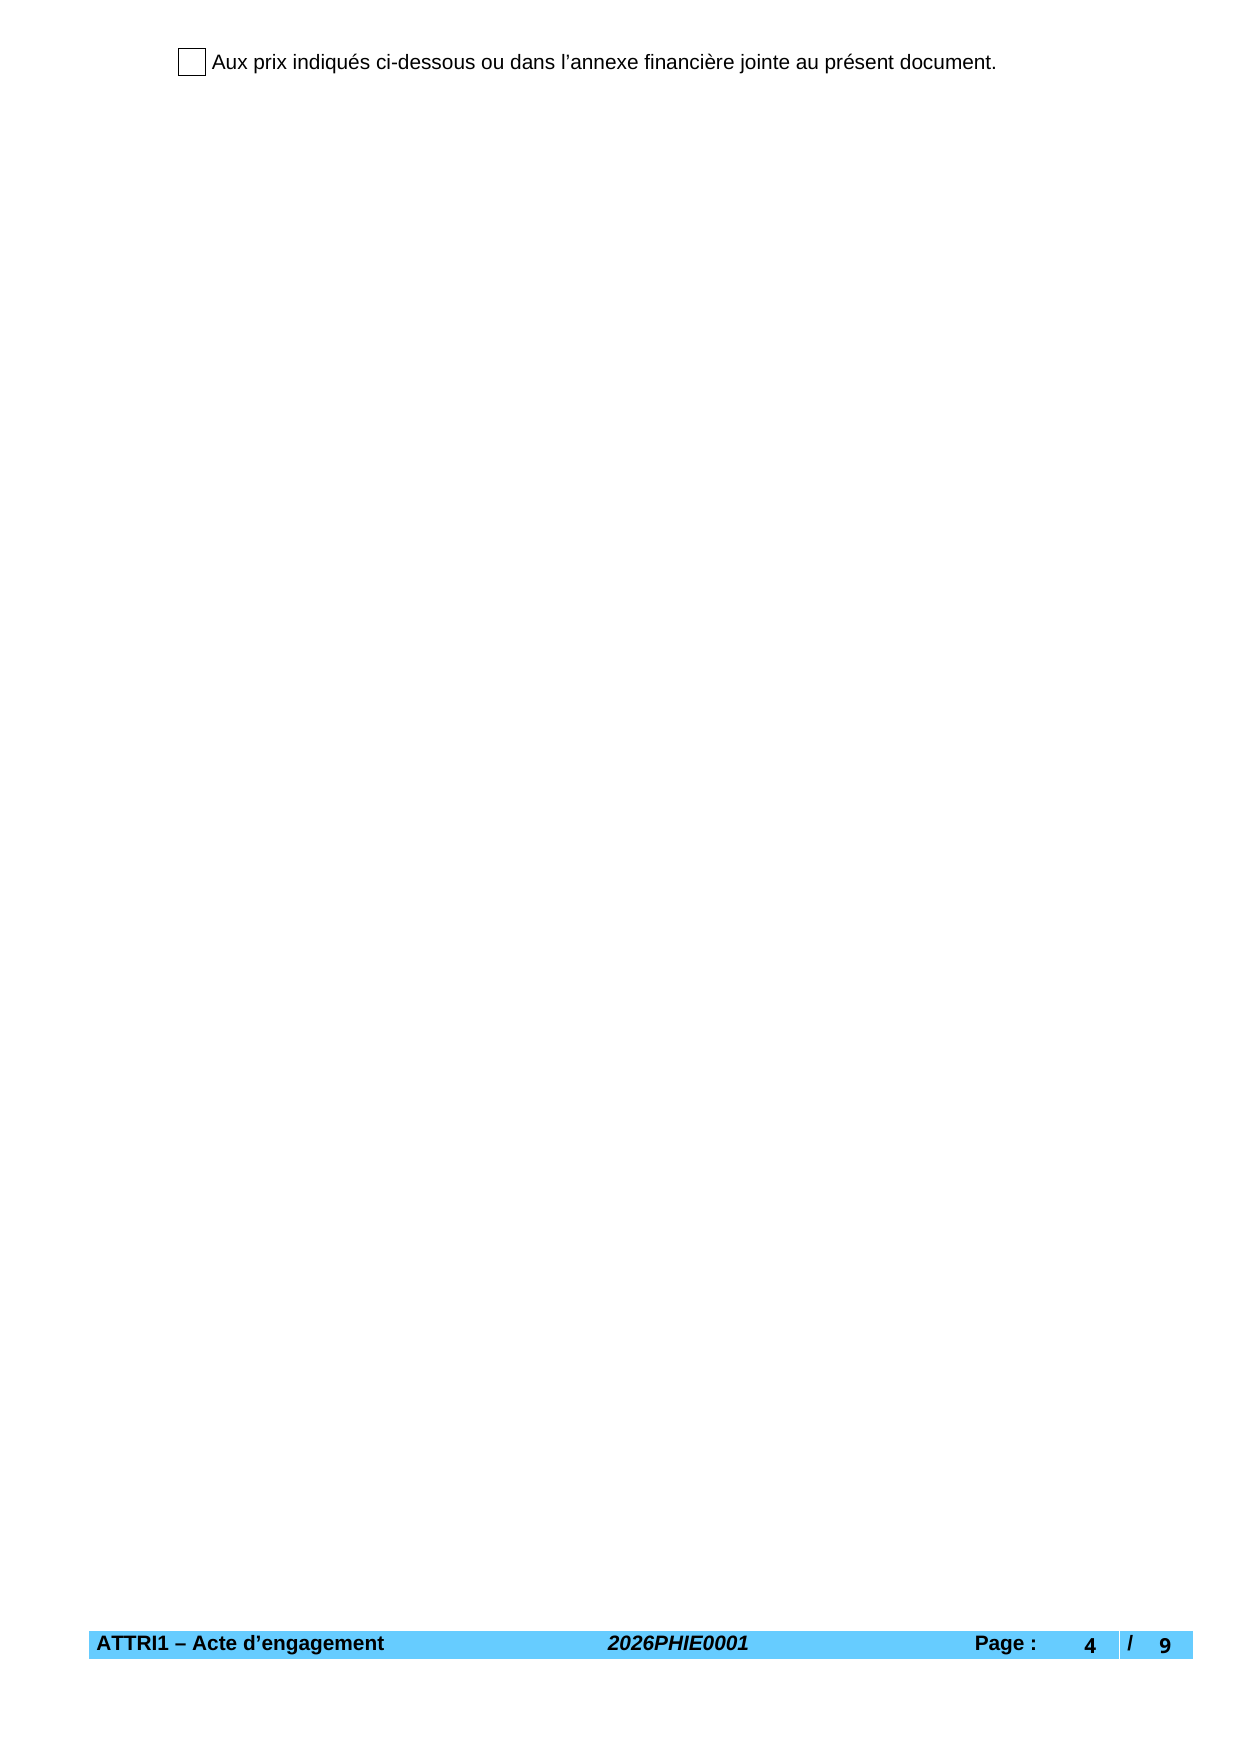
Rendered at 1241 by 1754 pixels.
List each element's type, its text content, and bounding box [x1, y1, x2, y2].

text Aux prix indiqués ci-dessous ou dans l’annexe financière jointe au présent document. [162, 47, 1152, 76]
